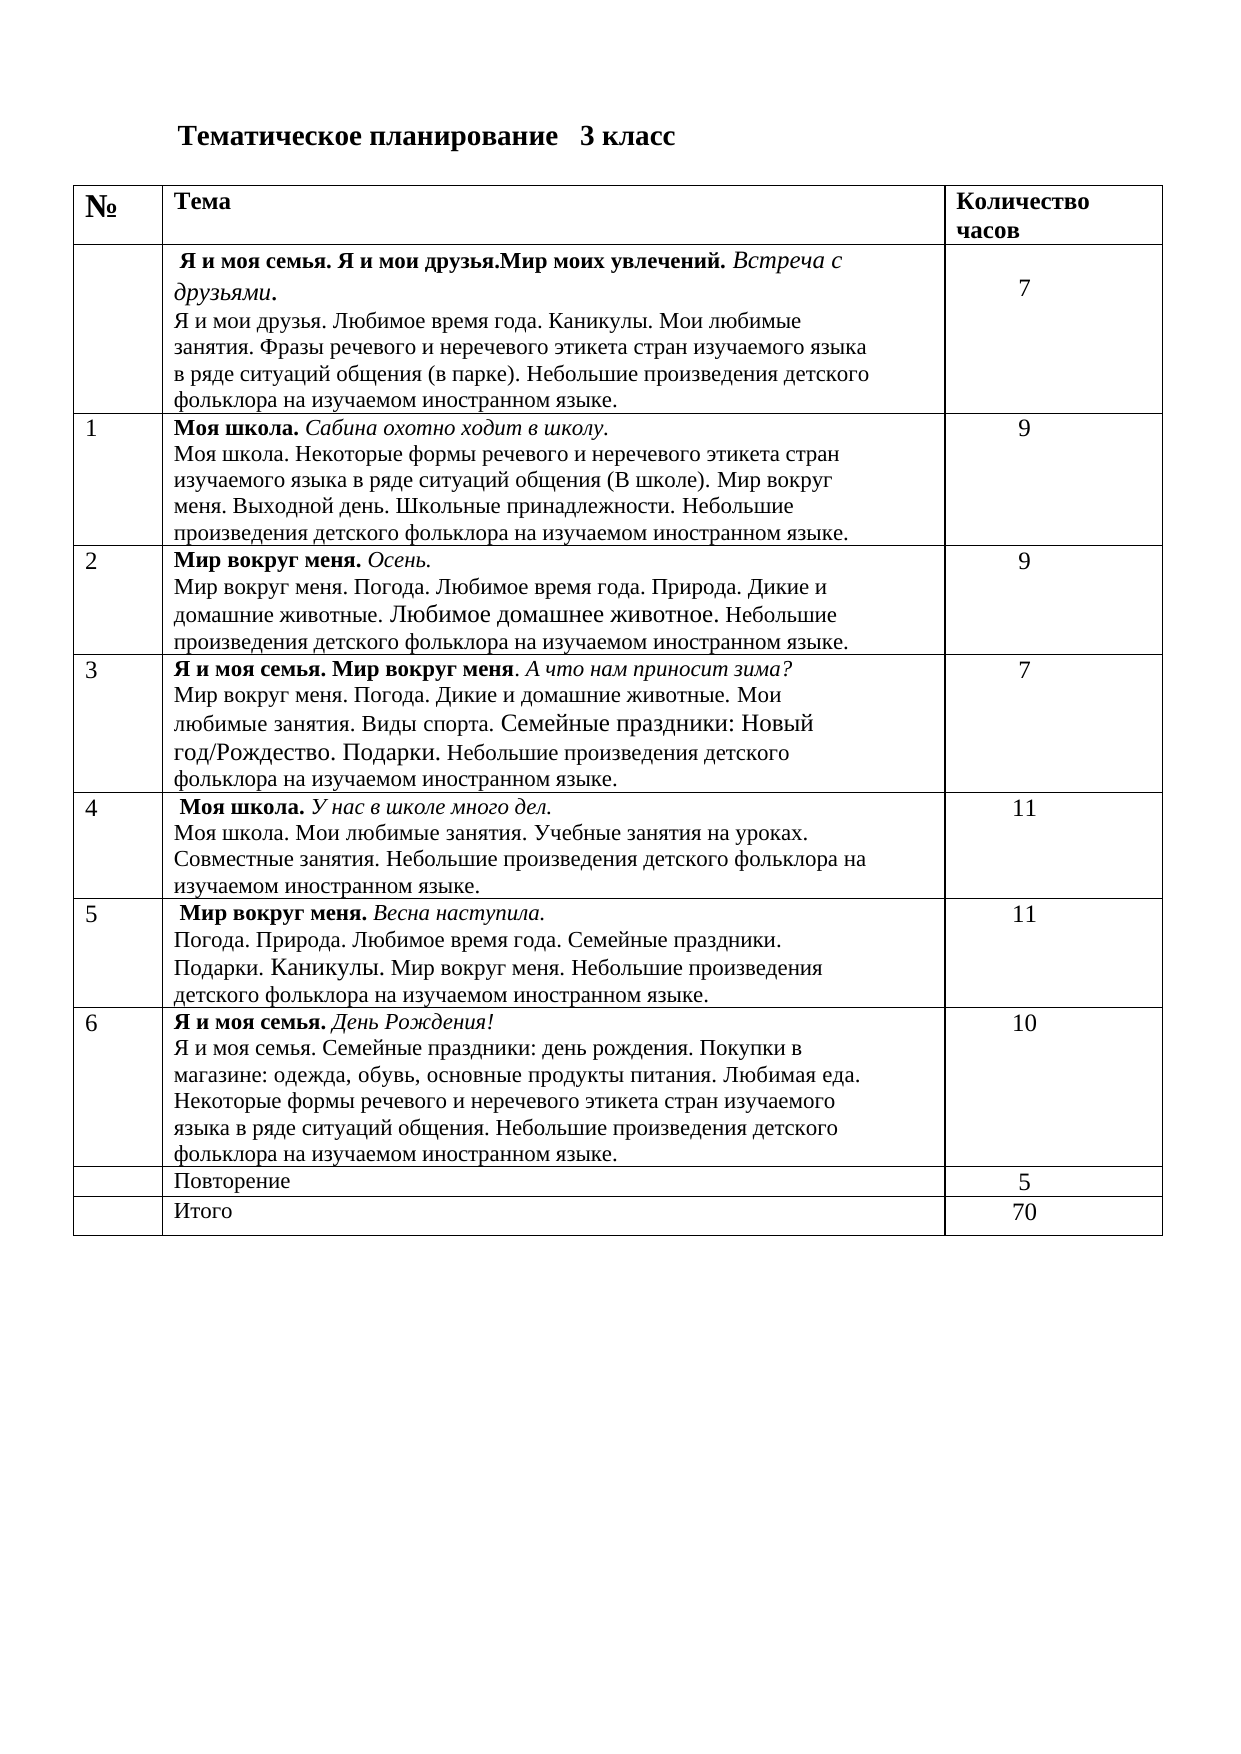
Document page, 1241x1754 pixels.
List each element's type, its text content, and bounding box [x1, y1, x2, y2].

table_cell 7 [946, 245, 1162, 412]
table_cell Мир вокруг меня. Осень. Мир вокруг меня. Погода. Любимое время года. Природа. Дикие и домашние животные. Любимое домашнее животное. Небольшие произведения детского фольклора на изучаемом иностранном языке. [163, 546, 944, 654]
table_cell 1 [74, 414, 162, 545]
table_header № [74, 186, 162, 244]
table_cell Итого [163, 1197, 944, 1235]
table_cell Моя школа. У нас в школе много дел. Моя школа. Мои любимые занятия. Учебные занятия на уроках. Совместные занятия. Небольшие произведения детского фольклора на изучаемом иностранном языке. [163, 793, 944, 898]
table_cell 11 [946, 793, 1162, 898]
table_cell 6 [74, 1008, 162, 1166]
table_cell [74, 245, 162, 412]
table_cell 3 [74, 655, 162, 792]
table_cell 7 [946, 655, 1162, 792]
table_cell 10 [946, 1008, 1162, 1166]
table_cell [74, 1167, 162, 1196]
table_cell Мир вокруг меня. Весна наступила. Погода. Природа. Любимое время года. Семейные праздники. Подарки. Каникулы. Мир вокруг меня. Небольшие произведения детского фольклора на изучаемом иностранном языке. [163, 899, 944, 1007]
table_cell Я и моя семья. День Рождения! Я и моя семья. Семейные праздники: день рождения. Покупки в магазине: одежда, обувь, основные продукты питания. Любимая еда. Некоторые формы речевого и неречевого этикета стран изучаемого языка в ряде ситуаций общения. Небольшие произведения детского фольклора на изучаемом иностранном языке. [163, 1008, 944, 1166]
table_cell 4 [74, 793, 162, 898]
table_cell [74, 1197, 162, 1235]
table_cell 70 [946, 1197, 1162, 1235]
table_cell Моя школа. Сабина охотно ходит в школу. Моя школа. Некоторые формы речевого и неречевого этикета стран изучаемого языка в ряде ситуаций общения (В школе). Мир вокруг меня. Выходной день. Школьные принадлежности. Небольшие произведения детского фольклора на изучаемом иностранном языке. [163, 414, 944, 545]
table_header Тема [163, 186, 944, 244]
table_header Количество часов [946, 186, 1162, 244]
table_cell 9 [946, 546, 1162, 654]
table_cell 9 [946, 414, 1162, 545]
table_cell Повторение [163, 1167, 944, 1196]
table_cell 5 [946, 1167, 1162, 1196]
text Тематическое планирование 3 класс [177, 118, 1093, 152]
table_cell 11 [946, 899, 1162, 1007]
table_cell Я и моя семья. Мир вокруг меня. А что нам приносит зима? Мир вокруг меня. Погода. Дикие и домашние животные. Мои любимые занятия. Виды спорта. Семейные праздники: Новый год/Рождество. Подарки. Небольшие произведения детского фольклора на изучаемом иностранном языке. [163, 655, 944, 792]
table_cell Я и моя семья. Я и мои друзья.Мир моих увлечений. Встреча с друзьями. Я и мои друзья. Любимое время года. Каникулы. Мои любимые занятия. Фразы речевого и неречевого этикета стран изучаемого языка в ряде ситуаций общения (в парке). Небольшие произведения детского фольклора на изучаемом иностранном языке. [163, 245, 944, 412]
table_cell 5 [74, 899, 162, 1007]
table_cell 2 [74, 546, 162, 654]
